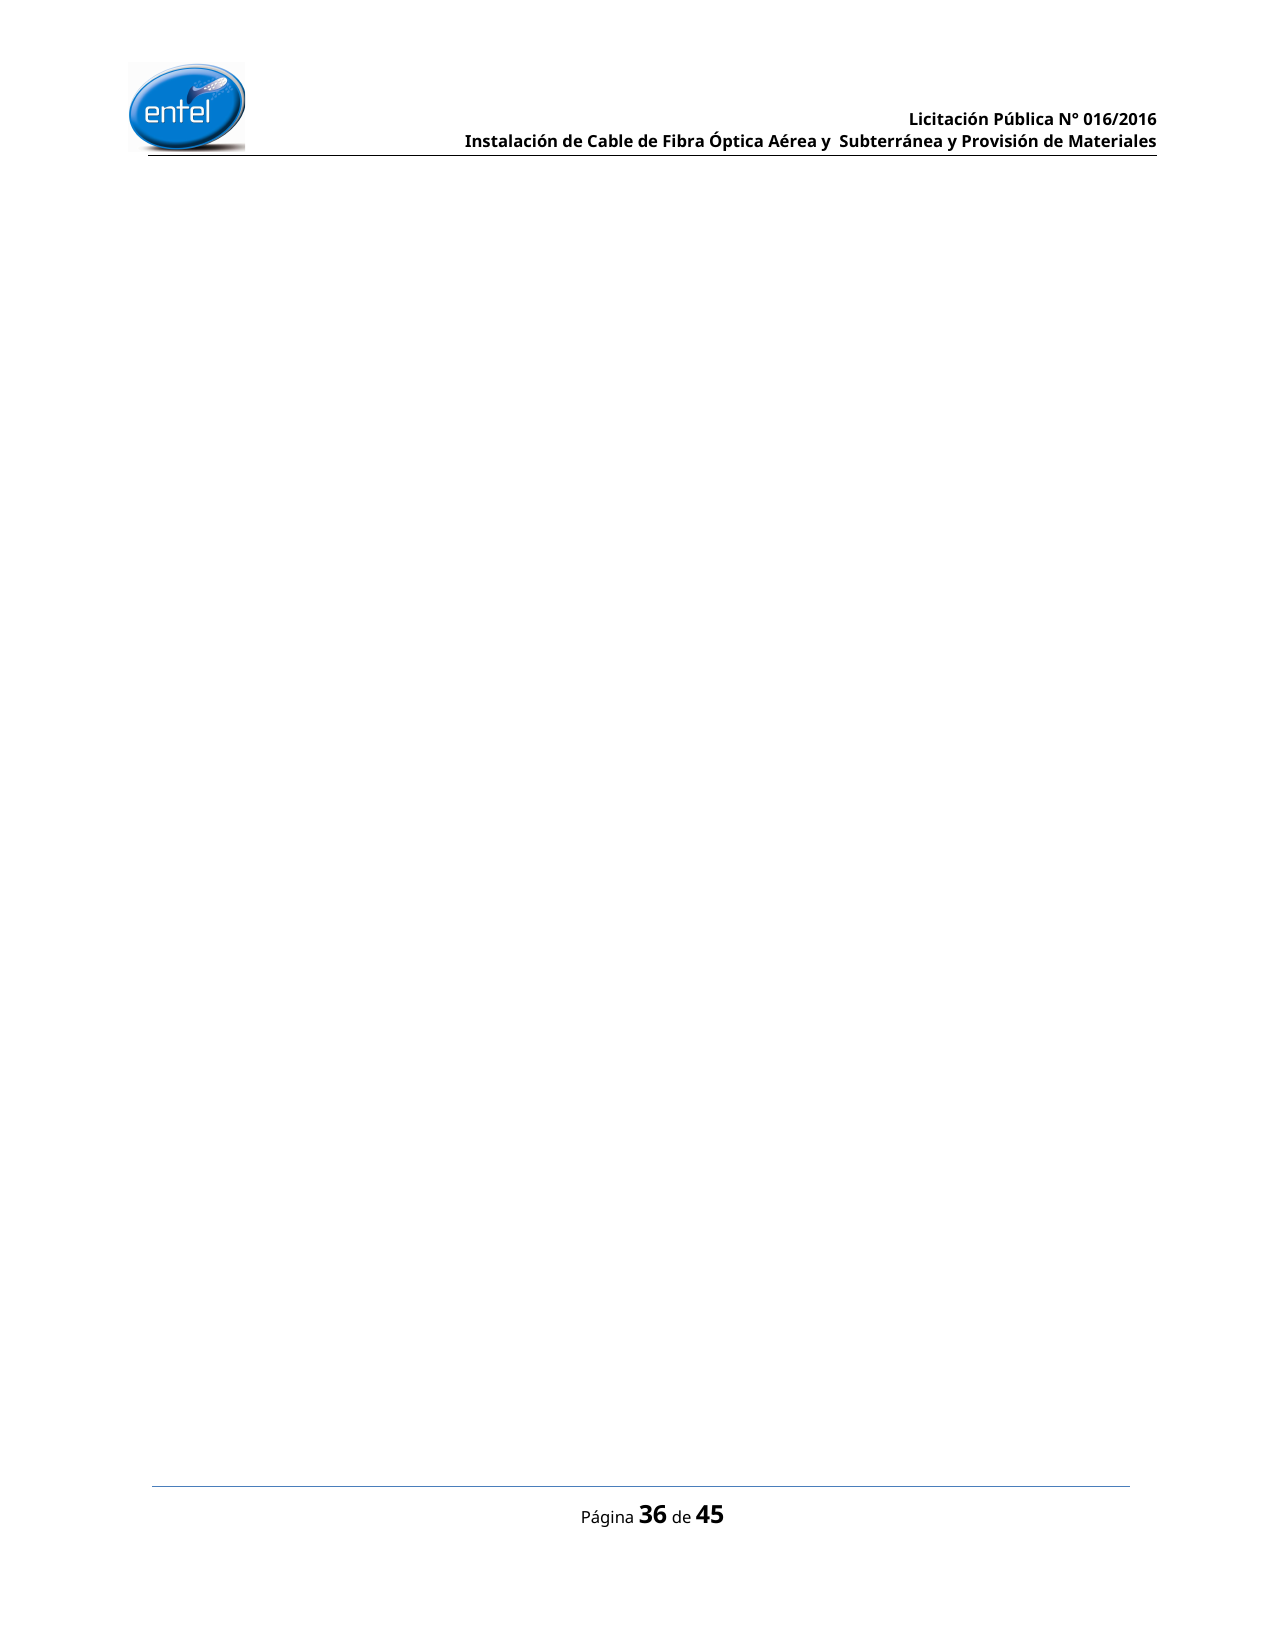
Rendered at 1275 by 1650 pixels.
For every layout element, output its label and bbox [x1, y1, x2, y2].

picture [128, 62, 246, 152]
